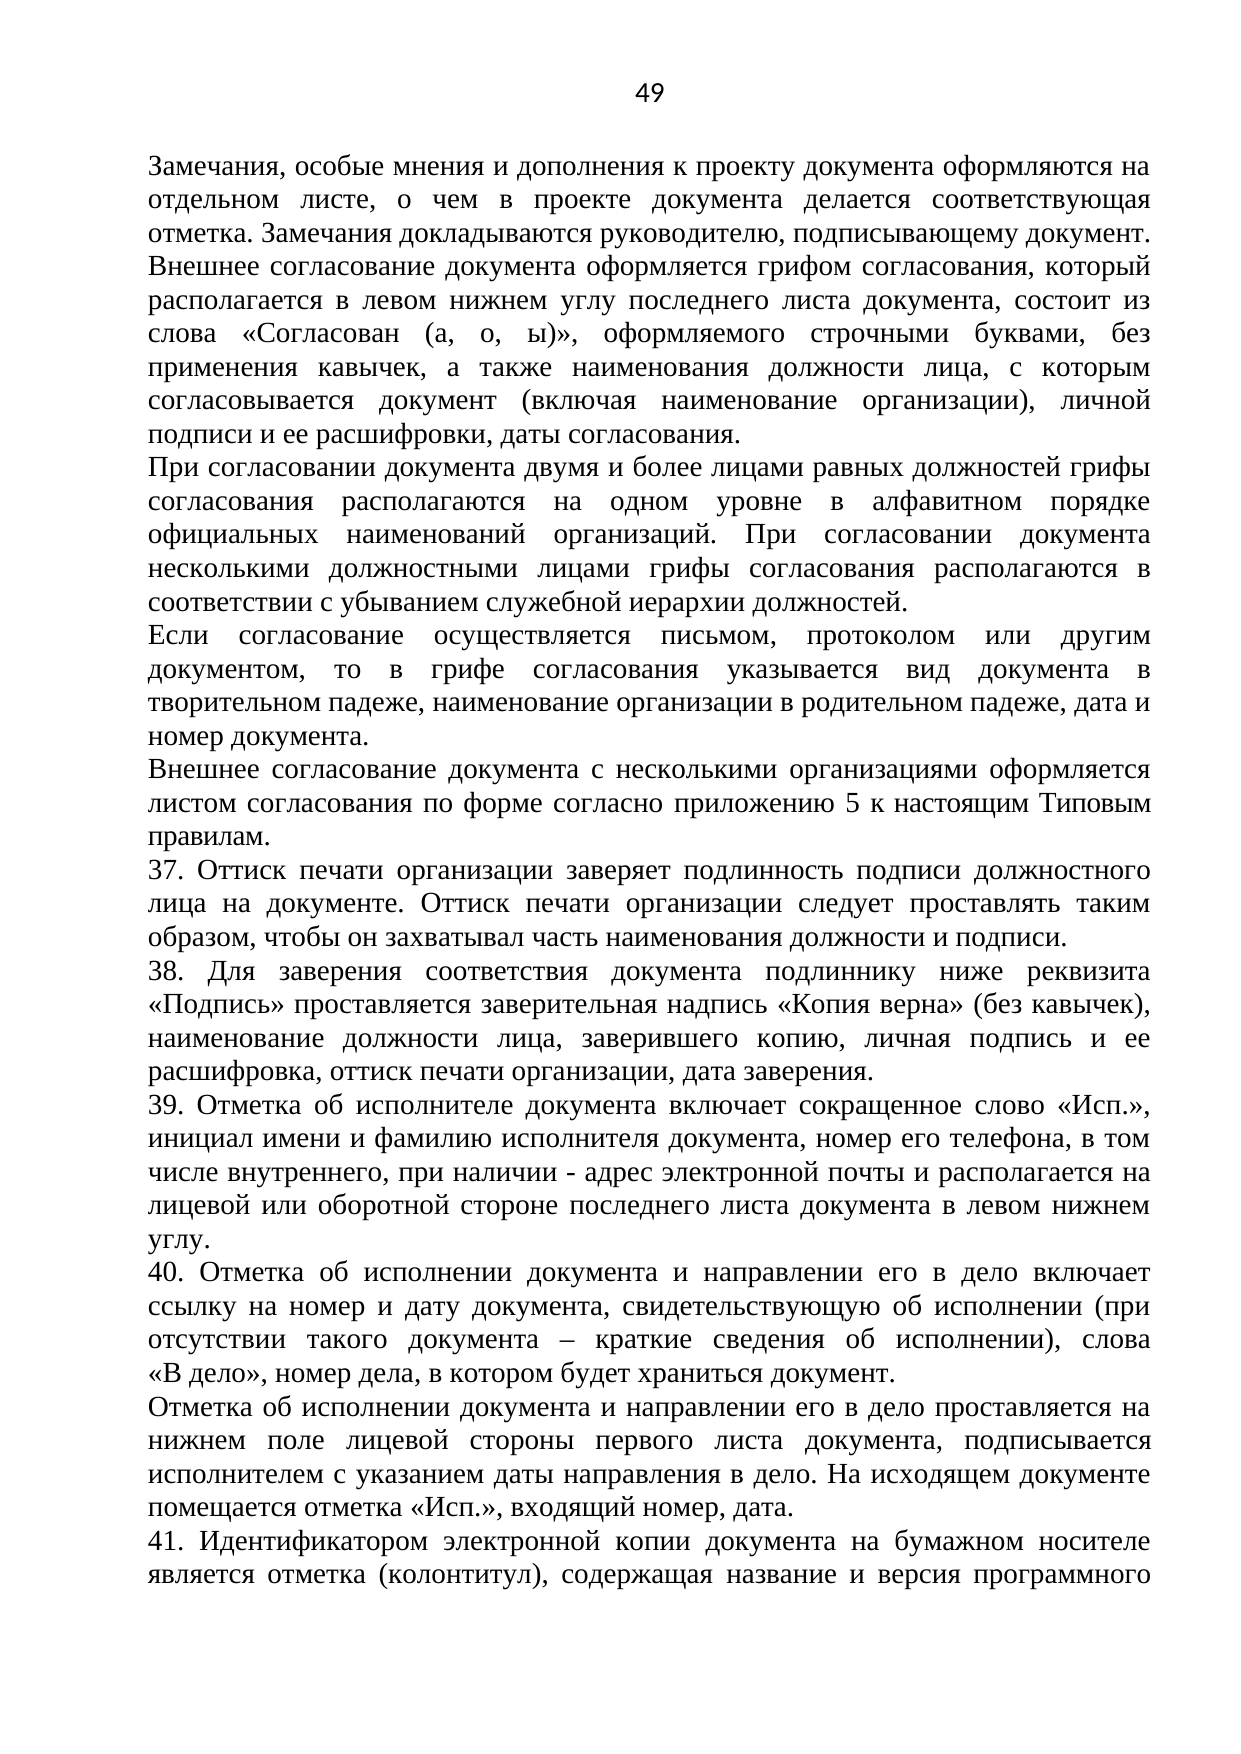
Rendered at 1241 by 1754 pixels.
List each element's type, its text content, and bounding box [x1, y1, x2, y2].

text 38. Для заверения соответствия документа подлиннику ниже реквизита «Подпись» проставляется заверительная надпись «Копия верна» (без кавычек), наименование должности лица, заверившего копию, личная подпись и ее расшифровка, оттиск печати организации, дата заверения. [148, 953, 1152, 1087]
text 37. Оттиск печати организации заверяет подлинность подписи должностного лица на документе. Оттиск печати организации следует проставлять таким образом, чтобы он захватывал часть наименования должности и подписи. [148, 852, 1152, 953]
text Внешнее согласование документа оформляется грифом согласования, который располагается в левом нижнем углу последнего листа документа, состоит из слова «Согласован (а, о, ы)», оформляемого строчными буквами, без применения кавычек, а также наименования должности лица, с которым согласовывается документ (включая наименование организации), личной подписи и ее расшифровки, даты согласования. [148, 248, 1152, 449]
text 39. Отметка об исполнителе документа включает сокращенное слово «Исп.», инициал имени и фамилию исполнителя документа, номер его телефона, в том числе внутреннего, при наличии - адрес электронной почты и располагается на лицевой или оборотной стороне последнего листа документа в левом нижнем углу. [148, 1087, 1152, 1254]
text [148, 1523, 1152, 1590]
text Внешнее согласование документа с несколькими организациями оформляется листом согласования по форме согласно приложению 5 к настоящим Типовым правилам. [148, 751, 1152, 852]
text Отметка об исполнении документа и направлении его в дело проставляется на нижнем поле лицевой стороны первого листа документа, подписывается исполнителем с указанием даты направления в дело. На исходящем документе помещается отметка «Исп.», входящий номер, дата. [148, 1389, 1152, 1523]
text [148, 148, 1152, 248]
text 40. Отметка об исполнении документа и направлении его в дело включает ссылку на номер и дату документа, свидетельствующую об исполнении (при отсутствии такого документа – краткие сведения об исполнении), слова «В дело», номер дела, в котором будет храниться документ. [148, 1254, 1152, 1389]
text При согласовании документа двумя и более лицами равных должностей грифы согласования располагаются на одном уровне в алфавитном порядке официальных наименований организаций. При согласовании документа несколькими должностными лицами грифы согласования располагаются в соответствии с убыванием служебной иерархии должностей. [148, 449, 1152, 617]
text Если согласование осуществляется письмом, протоколом или другим документом, то в грифе согласования указывается вид документа в творительном падеже, наименование организации в родительном падеже, дата и номер документа. [148, 617, 1152, 751]
